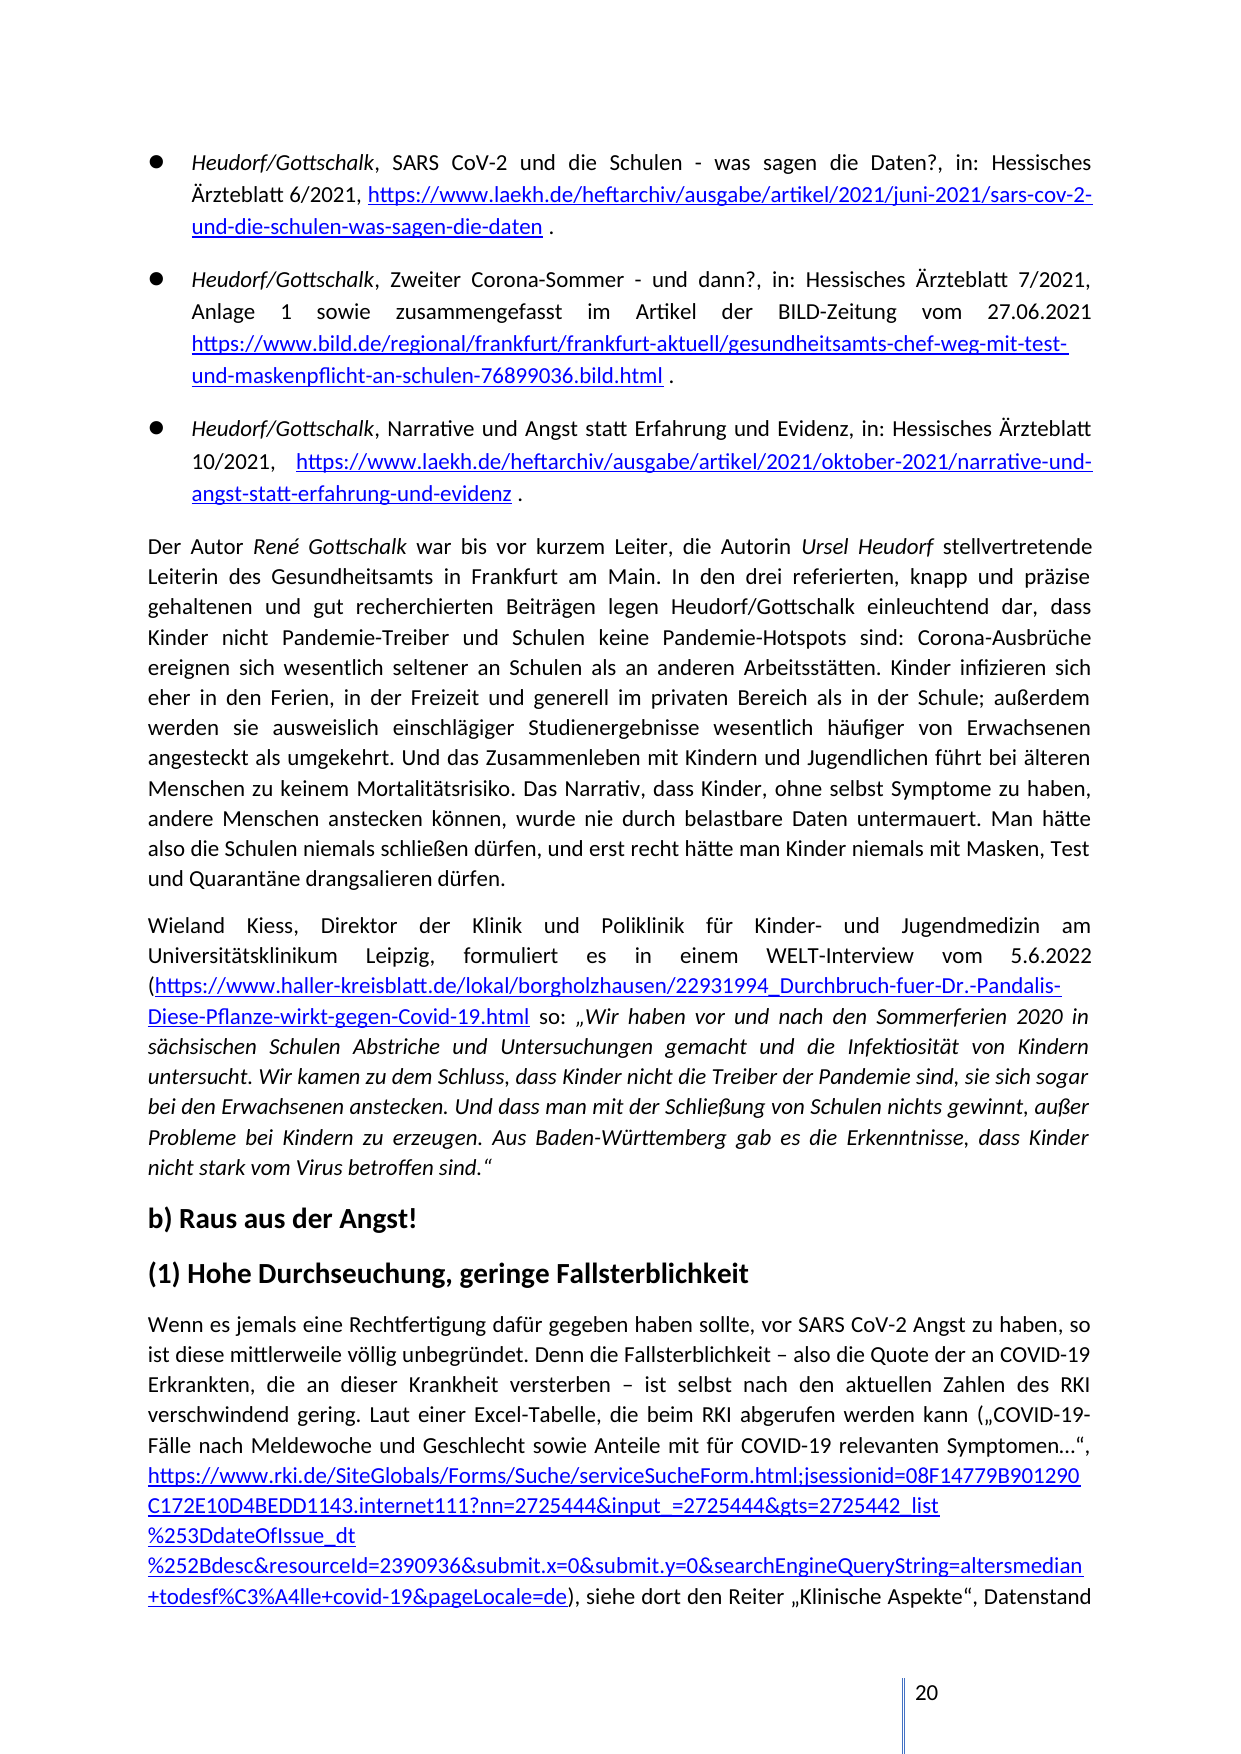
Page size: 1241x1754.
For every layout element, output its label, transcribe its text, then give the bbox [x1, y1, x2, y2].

text (1) Hohe Durchseuchung, geringe Fallsterblichkeit [148, 1255, 1093, 1290]
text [148, 1310, 1093, 1610]
text b) Raus aus der Angst! [148, 1200, 1093, 1235]
text Der Autor René Gottschalk war bis vor kurzem Leiter, die Autorin Ursel Heudorf stellvertretende Leiterin des Gesundheitsamts in Frankfurt am Main. In den drei referierten, knapp und präzise gehaltenen und gut recherchierten Beiträgen legen Heudorf/Gottschalk einleuchtend dar, dass Kinder nicht Pandemie-Treiber und Schulen keine Pandemie-Hotspots sind: Corona-Ausbrüche ereignen sich wesentlich seltener an Schulen als an anderen Arbeitsstätten. Kinder infizieren sich eher in den Ferien, in der Freizeit und generell im privaten Bereich als in der Schule; außerdem werden sie ausweislich einschlägiger Studienergebnisse wesentlich häufiger von Erwachsenen angesteckt als umgekehrt. Und das Zusammenleben mit Kindern und Jugendlichen führt bei älteren Menschen zu keinem Mortalitätsrisiko. Das Narrativ, dass Kinder, ohne selbst Symptome zu haben, andere Menschen anstecken können, wurde nie durch belastbare Daten untermauert. Man hätte also die Schulen niemals schließen dürfen, und erst recht hätte man Kinder niemals mit Masken, Test und Quarantäne drangsalieren dürfen. [148, 532, 1093, 892]
list Heudorf/Gottschalk, Narrative und Angst statt Erfahrung und Evidenz, in: Hessisches Ärzteblatt 10/2021, https://www.laekh.de/heftarchiv/ausgabe/artikel/2021/oktober-2021/narrative-und-angst-statt-erfahrung-und-evidenz . [148, 414, 1093, 507]
text Wieland Kiess, Direktor der Klinik und Poliklinik für Kinder- und Jugendmedizin am Universitätsklinikum Leipzig, formuliert es in einem WELT-Interview vom 5.6.2022 (https://www.haller-kreisblatt.de/lokal/borgholzhausen/22931994_Durchbruch-fuer-Dr.-Pandalis-Diese-Pflanze-wirkt-gegen-Covid-19.html so: „Wir haben vor und nach den Sommerferien 2020 in sächsischen Schulen Abstriche und Untersuchungen gemacht und die Infektiosität von Kindern untersucht. Wir kamen zu dem Schluss, dass Kinder nicht die Treiber der Pandemie sind, sie sich sogar bei den Erwachsenen anstecken. Und dass man mit der Schließung von Schulen nichts gewinnt, außer Probleme bei Kindern zu erzeugen. Aus Baden-Württemberg gab es die Erkenntnisse, dass Kinder nicht stark vom Virus betroffen sind.“ [148, 911, 1093, 1181]
list Heudorf/Gottschalk, SARS CoV-2 und die Schulen - was sagen die Daten?, in: Hessisches Ärzteblatt 6/2021, https://www.laekh.de/heftarchiv/ausgabe/artikel/2021/juni-2021/sars-cov-2-und-die-schulen-was-sagen-die-daten . [148, 148, 1093, 240]
list Heudorf/Gottschalk, Zweiter Corona-Sommer - und dann?, in: Hessisches Ärzteblatt 7/2021, Anlage 1 sowie zusammengefasst im Artikel der BILD-Zeitung vom 27.06.2021 https://www.bild.de/regional/frankfurt/frankfurt-aktuell/gesundheitsamts-chef-weg-mit-test-und-maskenpflicht-an-schulen-76899036.bild.html . [148, 265, 1093, 389]
